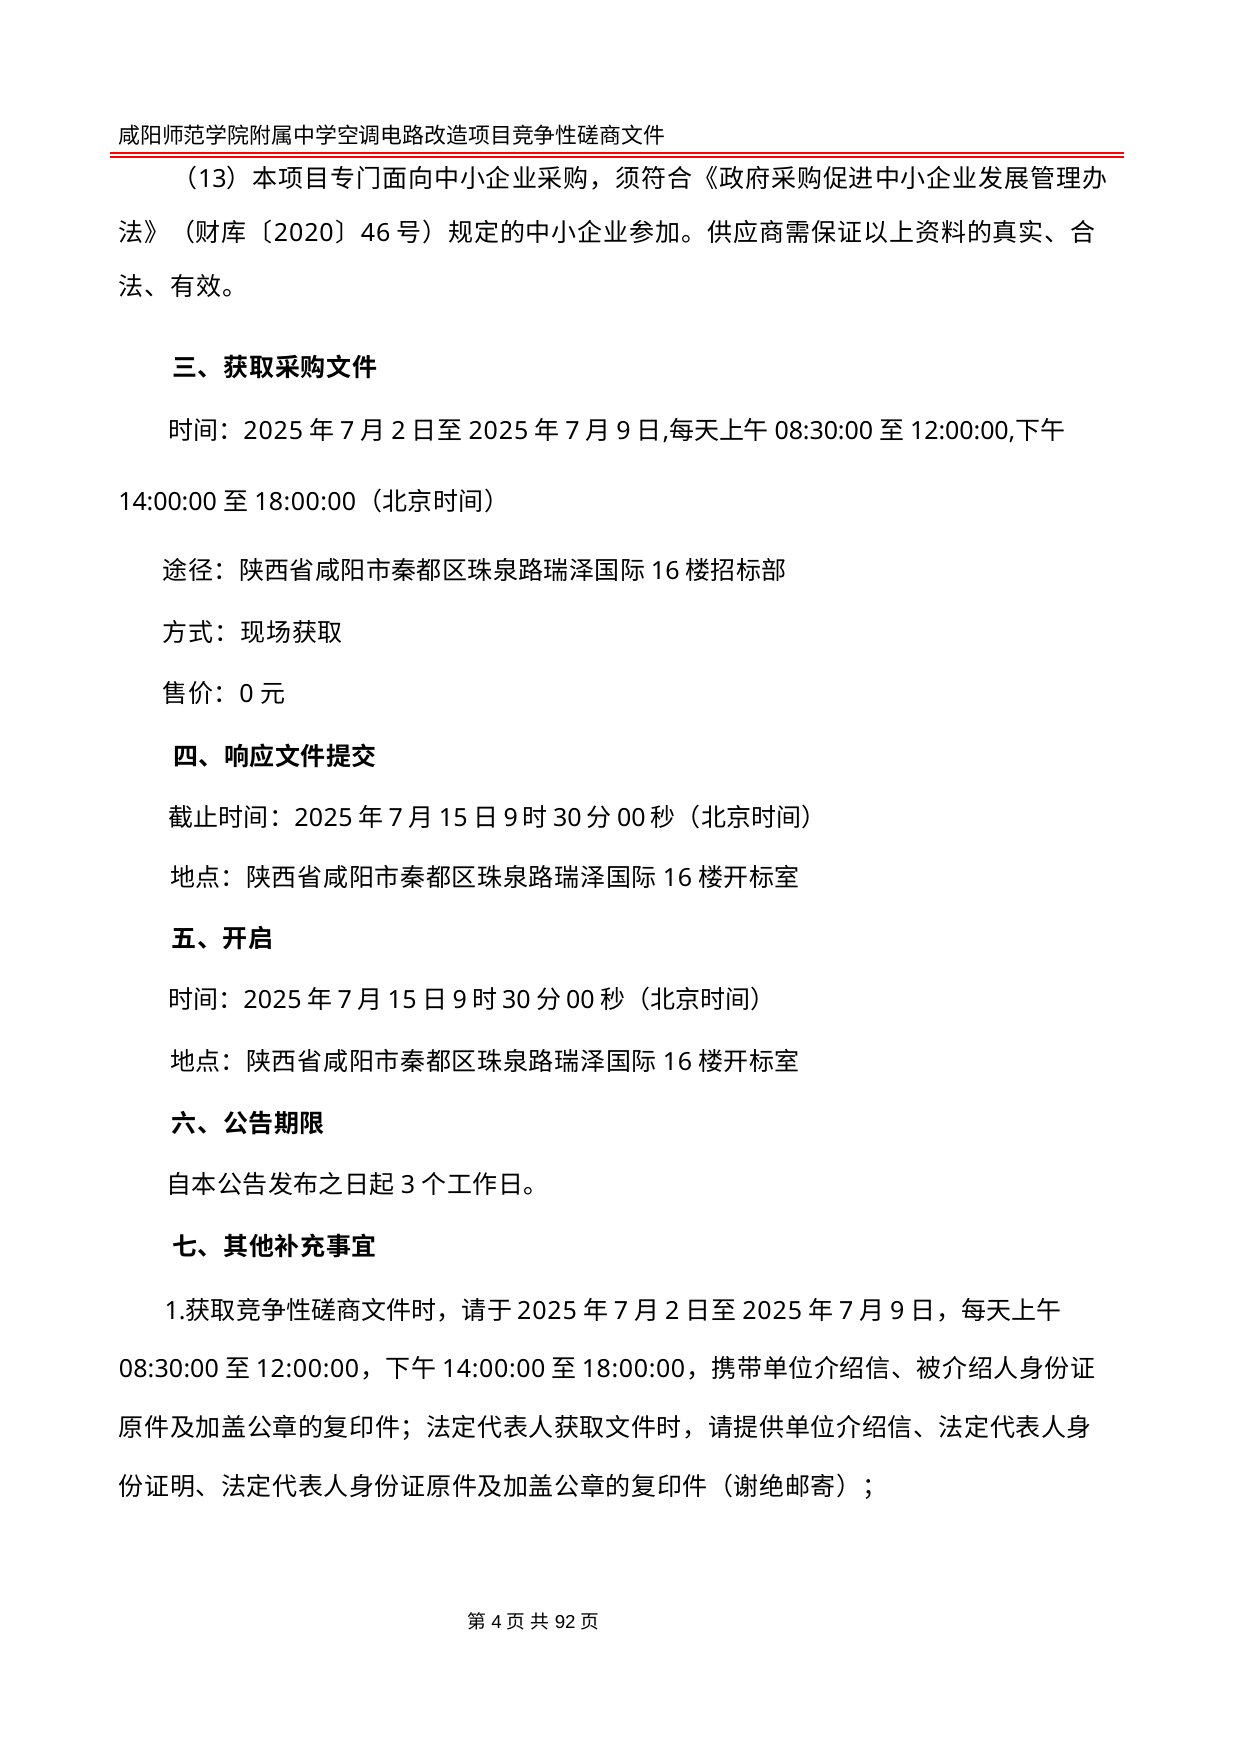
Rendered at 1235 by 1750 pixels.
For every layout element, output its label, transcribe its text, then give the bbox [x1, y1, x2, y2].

text 三、获取采购文件 [119, 349, 1116, 383]
text 1.获取竞争性磋商文件时，请于2025年7月2日至2025年7月9日，每天上午 08:30:00 至12:00:00，下午14:00:00至18:00:00，携带单位介绍信、被介绍人身份证原件及加盖公章的复印件；法定代表人获取文件时，请提供单位介绍信、法定代表人身份证明、法定代表人身份证原件及加盖公章的复印件（谢绝邮寄）； [119, 1290, 1116, 1502]
text 地点：陕西省咸阳市秦都区珠泉路瑞泽国际16楼开标室 [118, 1043, 1116, 1077]
text 六、公告期限 [119, 1105, 1116, 1139]
text 时间：2025年7月2日至2025年7月9日,每天上午 08:30:00 至 12:00:00,下午 14:00:00 至 18:00:00（北京时间） [118, 410, 1116, 517]
text 售价：0 元 [163, 676, 1116, 710]
text 自本公告发布之日起 3 个工作日。 [166, 1167, 1116, 1201]
list 本项目专门面向中小企业采购，须符合《政府采购促进中小企业发展管理办法》（财库〔2020〕46号）规定的中小企业参加。供应商需保证以上资料的真实、合法、有效。 [118, 158, 1116, 303]
text 五、开启 [119, 920, 1116, 954]
text 时间：2025年7月15日9时30分00秒（北京时间） [118, 981, 1116, 1016]
text 截止时间：2025年7月15日9时30分00秒（北京时间） [118, 799, 1116, 833]
text 地点：陕西省咸阳市秦都区珠泉路瑞泽国际16楼开标室 [118, 858, 1116, 893]
text 方式：现场获取 [163, 614, 1116, 648]
text 四、响应文件提交 [121, 737, 1116, 772]
text 七、其他补充事宜 [119, 1228, 1116, 1263]
text 途径：陕西省咸阳市秦都区珠泉路瑞泽国际16楼招标部 [163, 552, 1116, 586]
